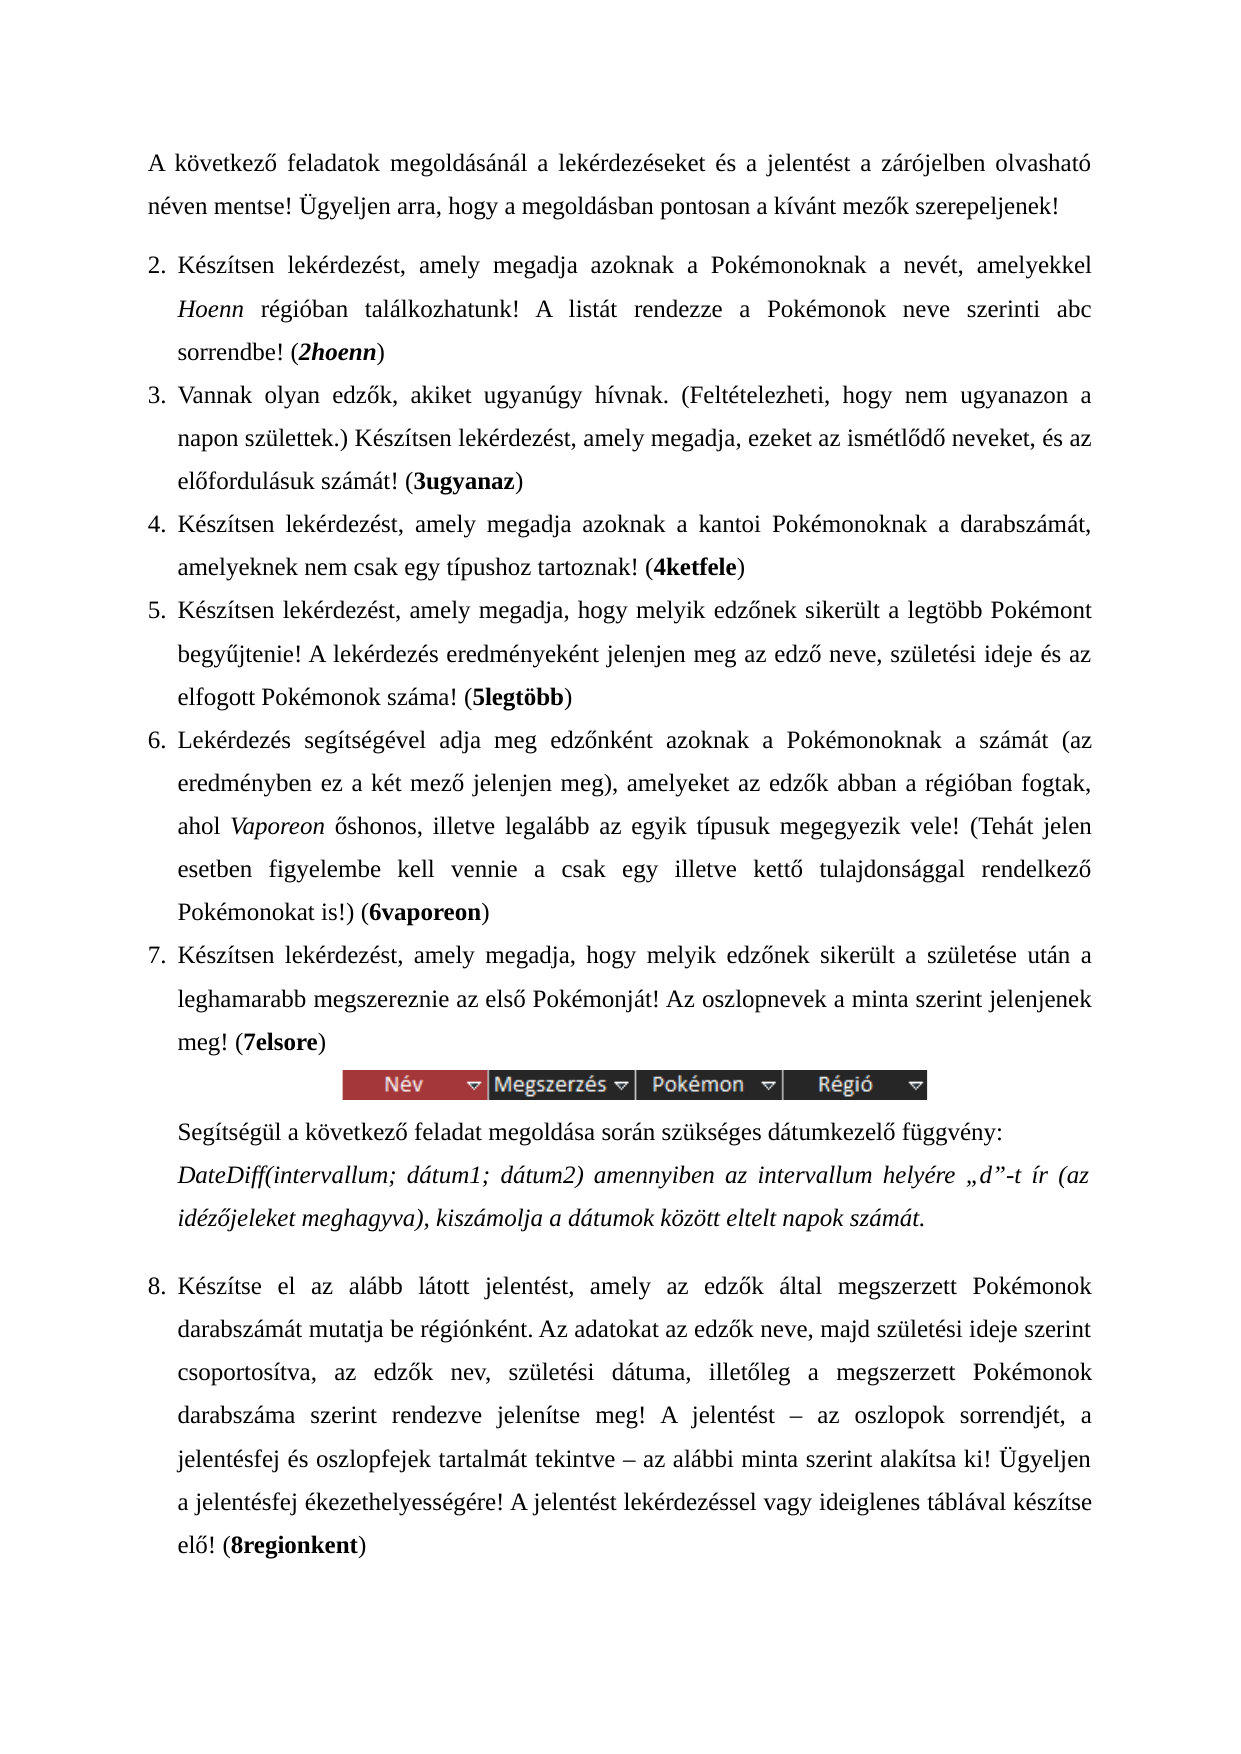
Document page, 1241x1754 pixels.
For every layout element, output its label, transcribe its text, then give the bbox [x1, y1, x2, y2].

list Lekérdezés segítségével adja meg edzőnként azoknak a Pokémonoknak a számát (az eredményben ez a két mező jelenjen meg), amelyeket az edzők abban a régióban fogtak, ahol Vaporeon őshonos, illetve legalább az egyik típusuk megegyezik vele! (Tehát jelen esetben figyelembe kell vennie a csak egy illetve kettő tulajdonsággal rendelkező Pokémonokat is!) (6vaporeon) [148, 725, 1093, 926]
list Készítsen lekérdezést, amely megadja azoknak a Pokémonoknak a nevét, amelyekkel Hoenn régióban találkozhatunk! A listát rendezze a Pokémonok neve szerinti abc sorrendbe! (2hoenn) [148, 251, 1093, 366]
list Készítsen lekérdezést, amely megadja azoknak a kantoi Pokémonoknak a darabszámát, amelyeknek nem csak egy típushoz tartoznak! (4ketfele) [148, 509, 1093, 581]
picture [342, 1070, 928, 1100]
list Készítse el az alább látott jelentést, amely az edzők által megszerzett Pokémonok darabszámát mutatja be régiónként. Az adatokat az edzők neve, majd születési ideje szerint csoportosítva, az edzők nev, születési dátuma, illetőleg a megszerzett Pokémonok darabszáma szerint rendezve jelenítse meg! A jelentést – az oszlopok sorrendjét, a jelentésfej és oszlopfejek tartalmát tekintve – az alábbi minta szerint alakítsa ki! Ügyeljen a jelentésfej ékezethelyességére! A jelentést lekérdezéssel vagy ideiglenes táblával készítse elő! (8regionkent) [148, 1271, 1093, 1559]
text A következő feladatok megoldásánál a lekérdezéseket és a jelentést a zárójelben olvasható néven mentse! Ügyeljen arra, hogy a megoldásban pontosan a kívánt mezők szerepeljenek! [148, 148, 1093, 219]
list Készítsen lekérdezést, amely megadja, hogy melyik edzőnek sikerült a legtöbb Pokémont begyűjtenie! A lekérdezés eredményeként jelenjen meg az edző neve, születési ideje és az elfogott Pokémonok száma! (5legtöbb) [148, 596, 1093, 711]
list Készítsen lekérdezést, amely megadja, hogy melyik edzőnek sikerült a születése után a leghamarabb megszereznie az első Pokémonját! Az oszlopnevek a minta szerint jelenjenek meg! (7elsore) [148, 941, 1093, 1056]
list Vannak olyan edzők, akiket ugyanúgy hívnak. (Feltételezheti, hogy nem ugyanazon a napon születtek.) Készítsen lekérdezést, amely megadja, ezeket az ismétlődő neveket, és az előfordulásuk számát! (3ugyanaz) [148, 380, 1093, 495]
list DateDiff(intervallum; dátum1; dátum2) amennyiben az intervallum helyére „d”-t ír (az idézőjeleket meghagyva), kiszámolja a dátumok között eltelt napok számát. [177, 1160, 1093, 1232]
list Segítségül a következő feladat megoldása során szükséges dátumkezelő függvény: [177, 1117, 1093, 1146]
